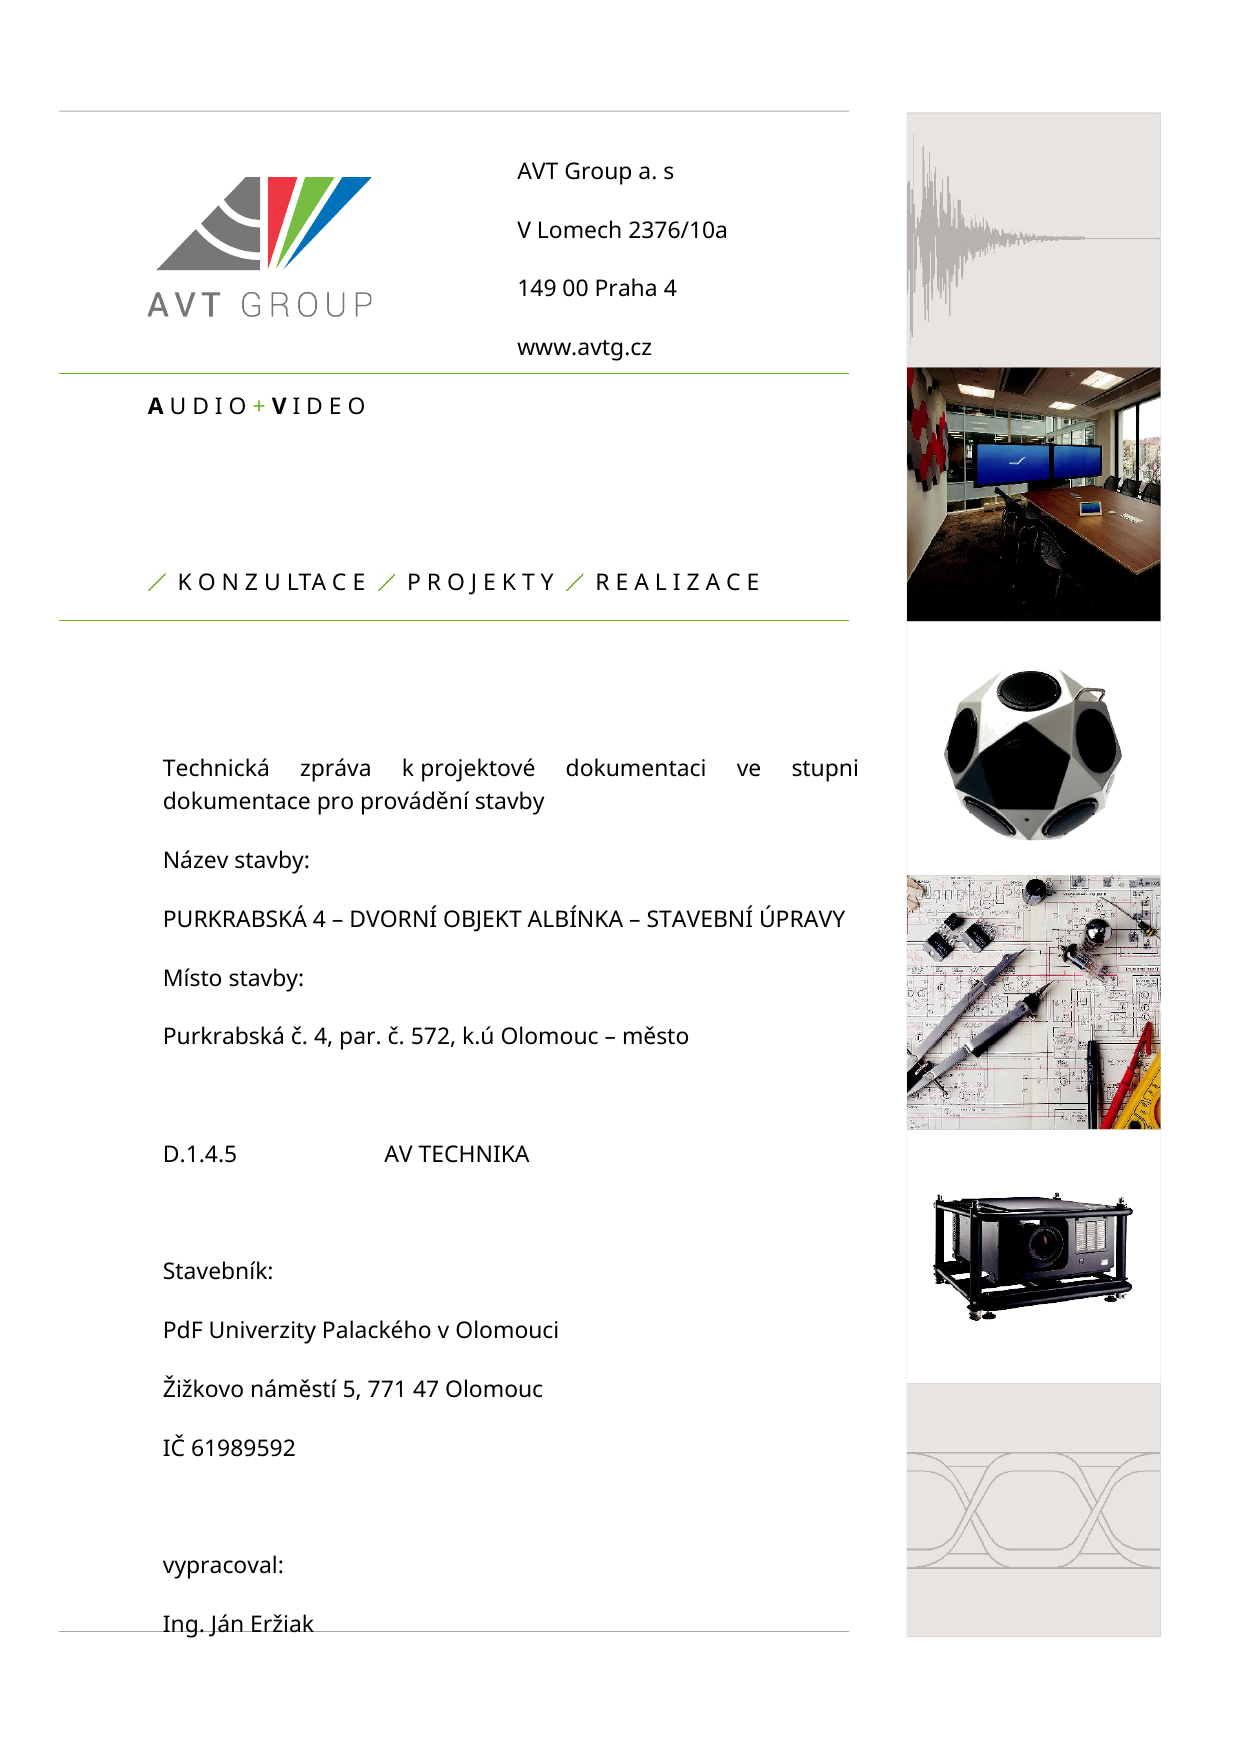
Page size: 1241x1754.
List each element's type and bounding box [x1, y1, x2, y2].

picture [377, 572, 395, 591]
picture [147, 177, 372, 317]
picture [147, 572, 166, 591]
picture [902, 112, 1162, 1637]
picture [565, 572, 584, 591]
